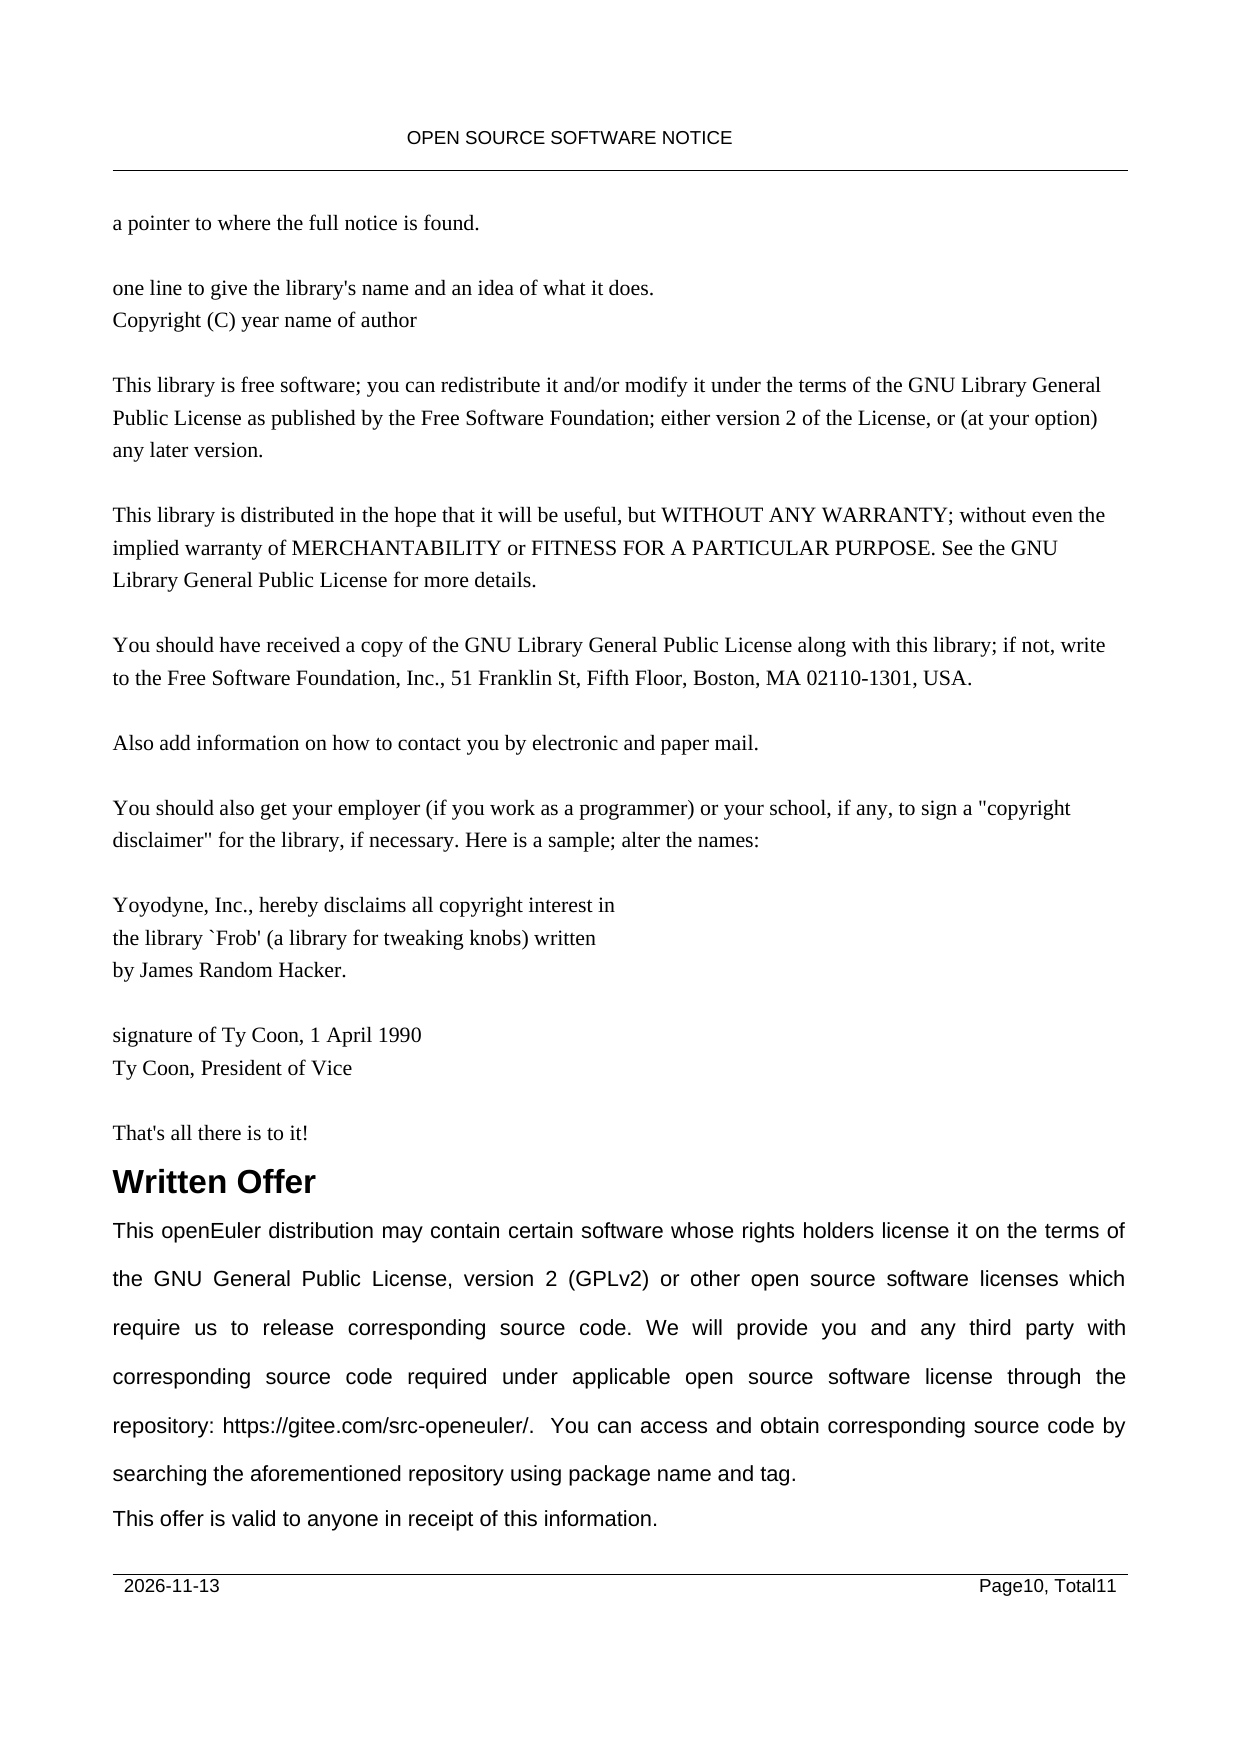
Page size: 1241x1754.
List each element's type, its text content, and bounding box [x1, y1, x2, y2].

text This offer is valid to anyone in receipt of this information. [112, 1503, 1128, 1535]
text This openEuler distribution may contain certain software whose rights holders license it on the terms of the GNU General Public License, version 2 (GPLv2) or other open source software licenses which require us to release corresponding source code. We will provide you and any third party with corresponding source code required under applicable open source software license through the repository: https://gitee.com/src-openeuler/. You can access and obtain corresponding source code by searching the aforementioned repository using package name and tag. [112, 1214, 1128, 1490]
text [112, 206, 1128, 1149]
text Written Offer [112, 1149, 1128, 1214]
